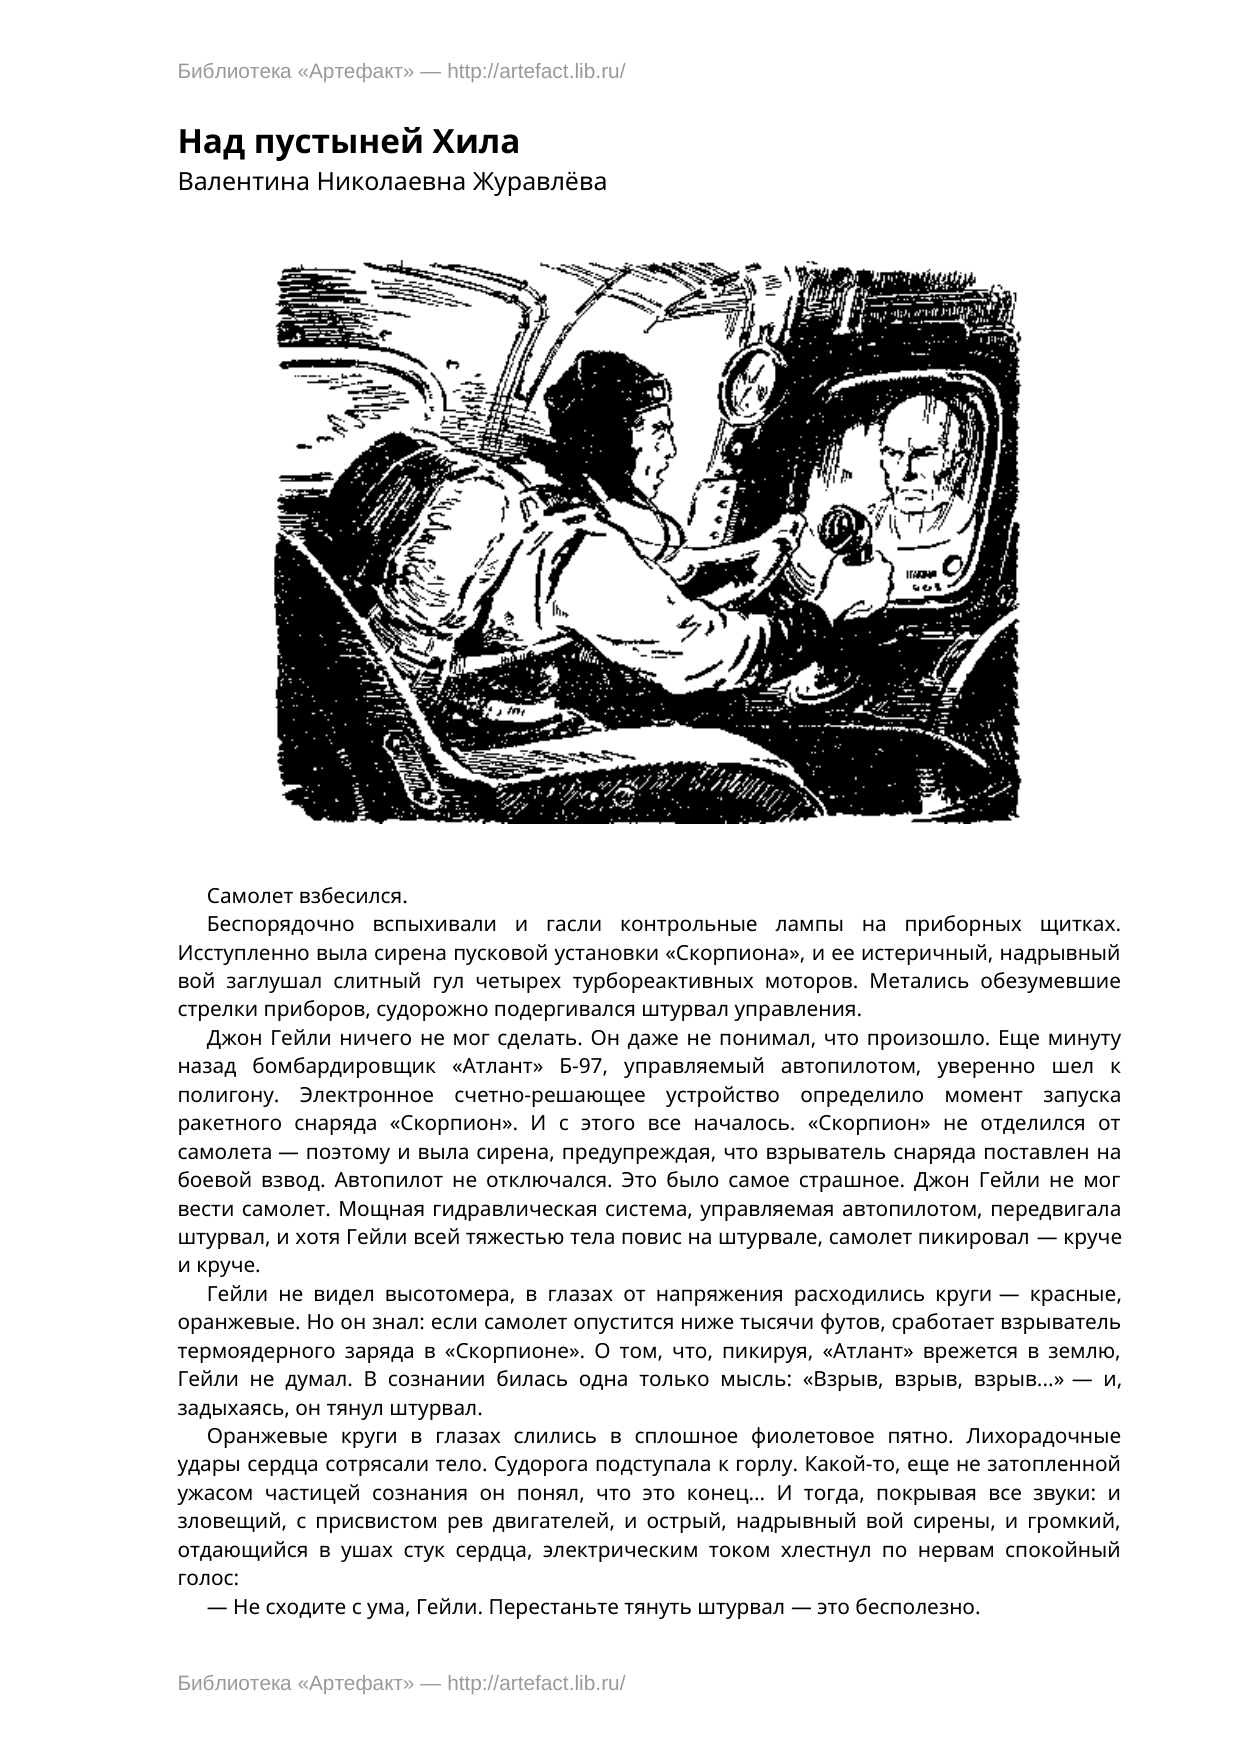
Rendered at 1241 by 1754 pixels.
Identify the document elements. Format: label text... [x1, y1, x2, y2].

text Валентина Николаевна Журавлёва [177, 163, 1122, 198]
text Гейли не видел высотомера, в глазах от напряжения расходились круги — красные, оранжевые. Но он знал: если самолет опустится ниже тысячи футов, сработает взрыватель термоядерного заряда в «Скорпионе». О том, что, пикируя, «Атлант» врежется в землю, Гейли не думал. В сознании билась одна только мысль: «Взрыв, взрыв, взрыв...» — и, задыхаясь, он тянул штурвал. [177, 1279, 1122, 1421]
text Беспорядочно вспыхивали и гасли контрольные лампы на приборных щитках. Исступленно выла сирена пусковой установки «Скорпиона», и ее истеричный, надрывный вой заглушал слитный гул четырех турбореактивных моторов. Метались обезумевшие стрелки приборов, судорожно подергивался штурвал управления. [177, 909, 1122, 1023]
text Джон Гейли ничего не мог сделать. Он даже не понимал, что произошло. Еще минуту назад бомбардировщик «Атлант» Б-97, управляемый автопилотом, уверенно шел к полигону. Электронное счетно-решающее устройство определило момент запуска ракетного снаряда «Скорпион». И с этого все началось. «Скорпион» не отделился от самолета — поэтому и выла сирена, предупреждая, что взрыватель снаряда поставлен на боевой взвод. Автопилот не отключался. Это было самое страшное. Джон Гейли не мог вести самолет. Мощная гидравлическая система, управляемая автопилотом, передвигала штурвал, и хотя Гейли всей тяжестью тела повис на штурвале, самолет пикировал — круче и круче. [177, 1023, 1122, 1279]
picture [273, 260, 1026, 824]
text — Не сходите с ума, Гейли. Перестаньте тянуть штурвал — это бесполезно. [177, 1592, 1122, 1620]
subtitle Над пустыней Хила [177, 118, 1122, 163]
text Оранжевые круги в глазах слились в сплошное фиолетовое пятно. Лихорадочные удары сердца сотрясали тело. Судорога подступала к горлу. Какой-то, еще не затопленной ужасом частицей сознания он понял, что это конец... И тогда, покрывая все звуки: и зловещий, с присвистом рев двигателей, и острый, надрывный вой сирены, и громкий, отдающийся в ушах стук сердца, электрическим током хлестнул по нервам спокойный голос: [177, 1421, 1122, 1592]
text Самолет взбесился. [177, 881, 1122, 909]
